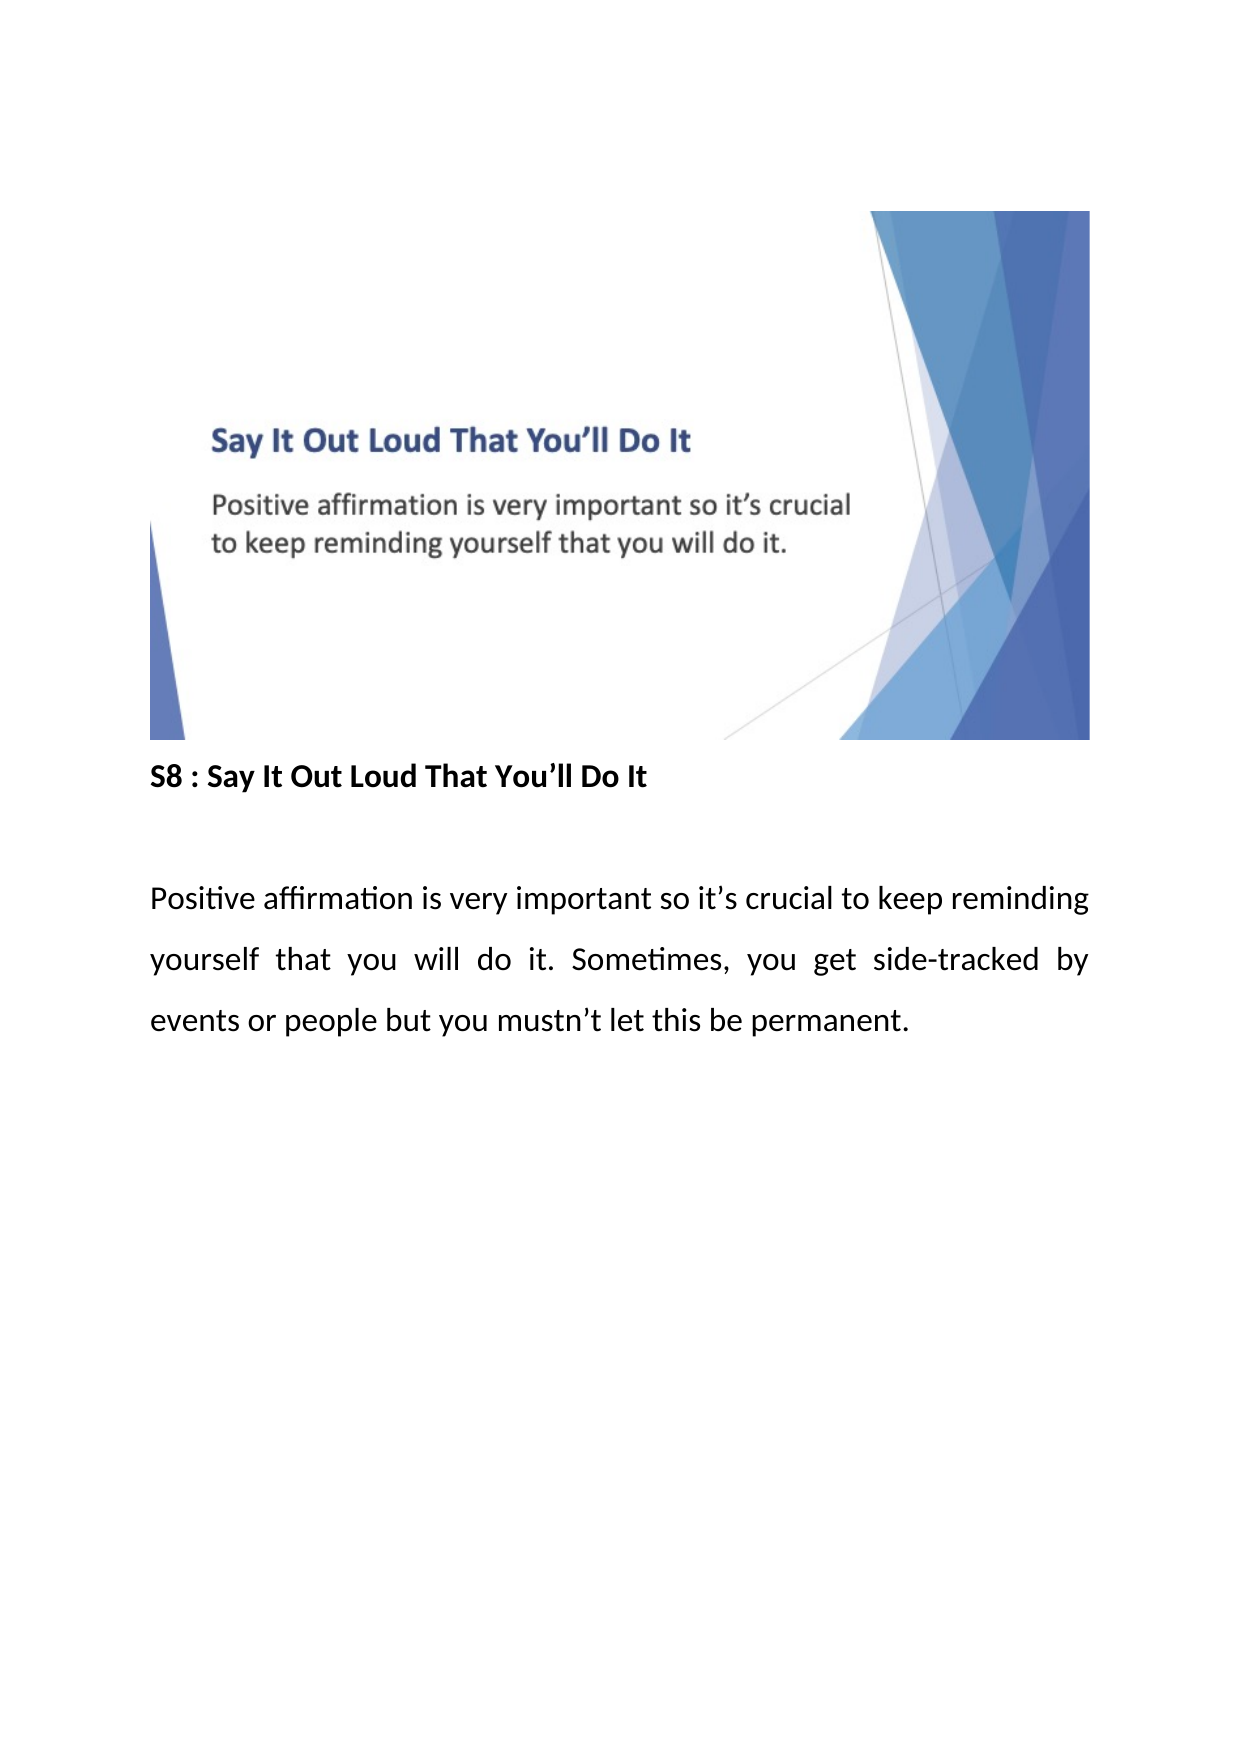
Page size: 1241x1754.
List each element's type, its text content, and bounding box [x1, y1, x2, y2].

text Positive affirmation is very important so it’s crucial to keep reminding yourself that you will do it. Sometimes, you get side-tracked by events or people but you mustn’t let this be permanent. [150, 877, 1090, 1040]
picture [150, 211, 1090, 740]
text S8 : Say It Out Loud That You’ll Do It [150, 755, 1090, 796]
